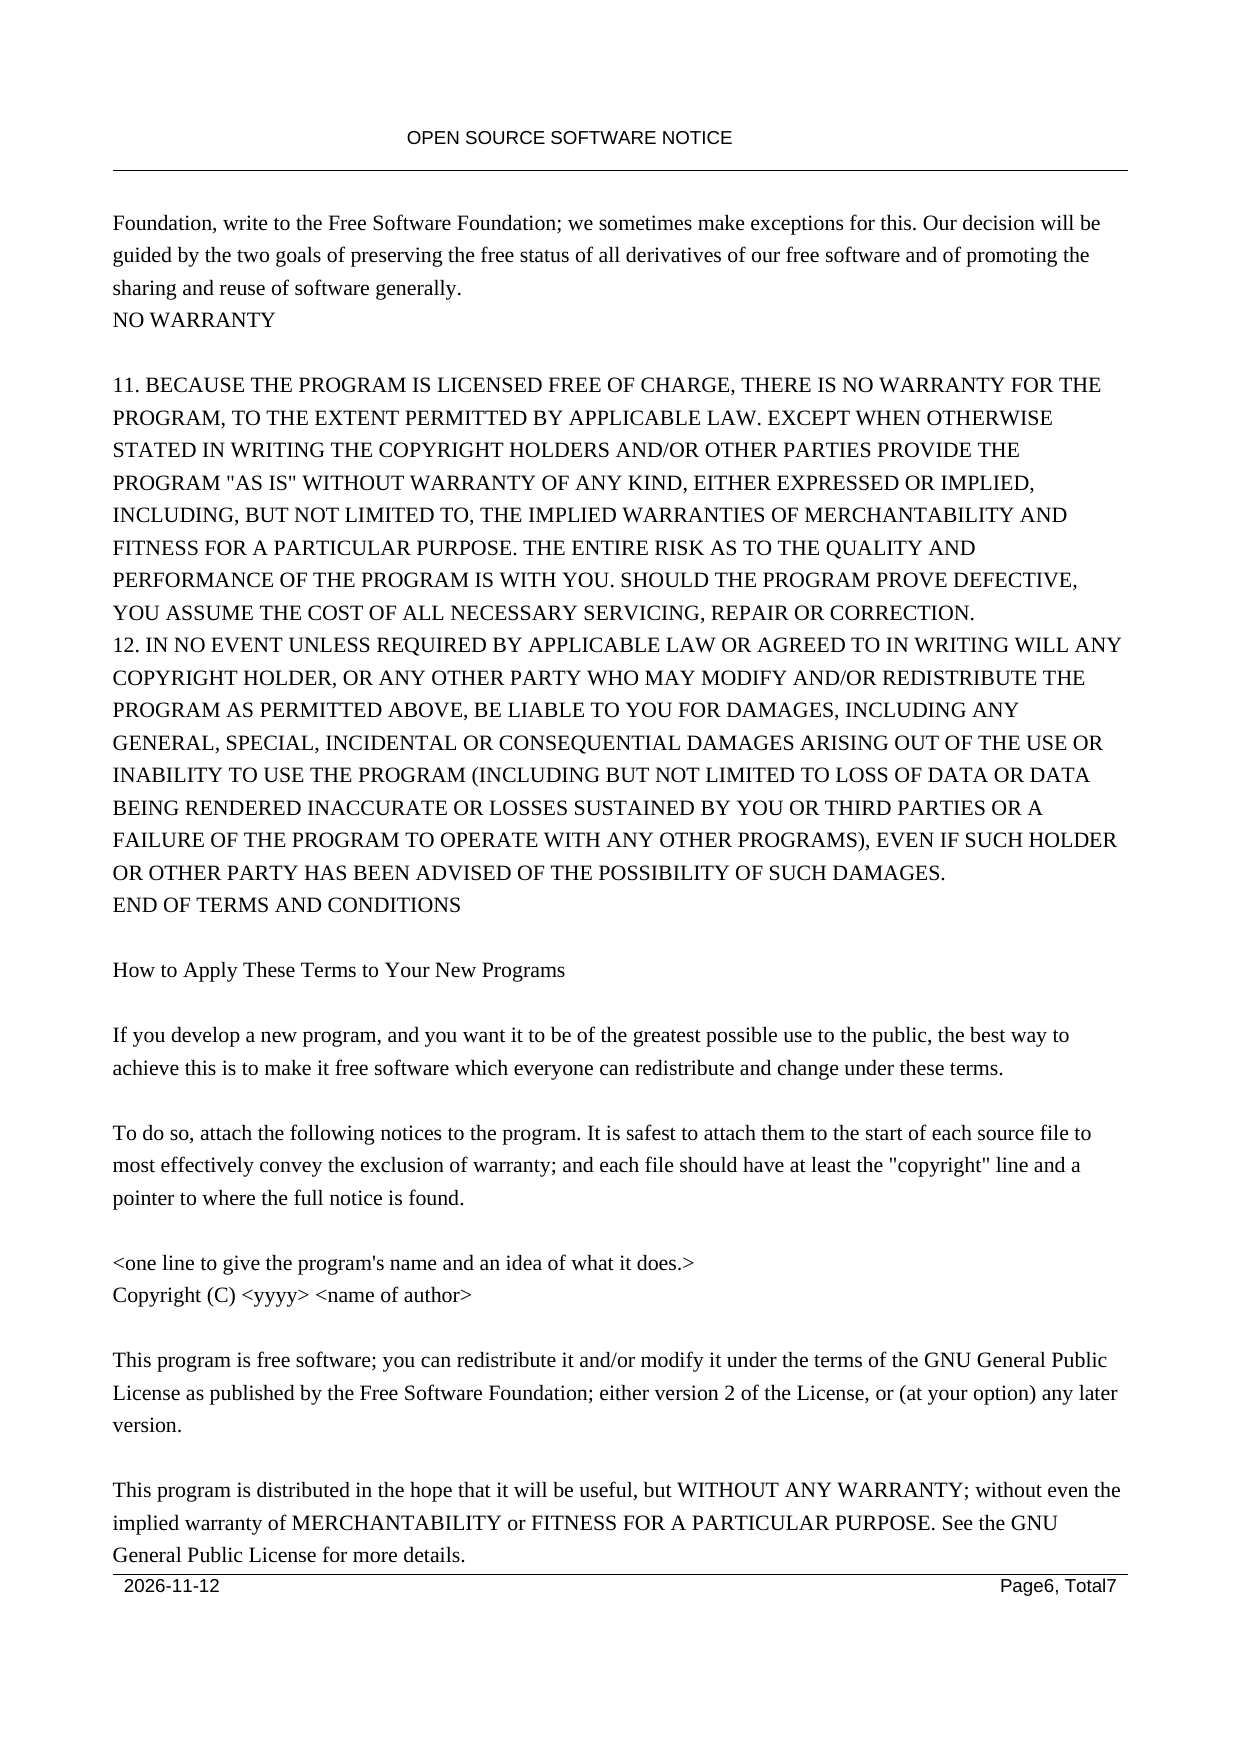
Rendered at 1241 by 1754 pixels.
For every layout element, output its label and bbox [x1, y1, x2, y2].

text [112, 206, 1128, 1571]
